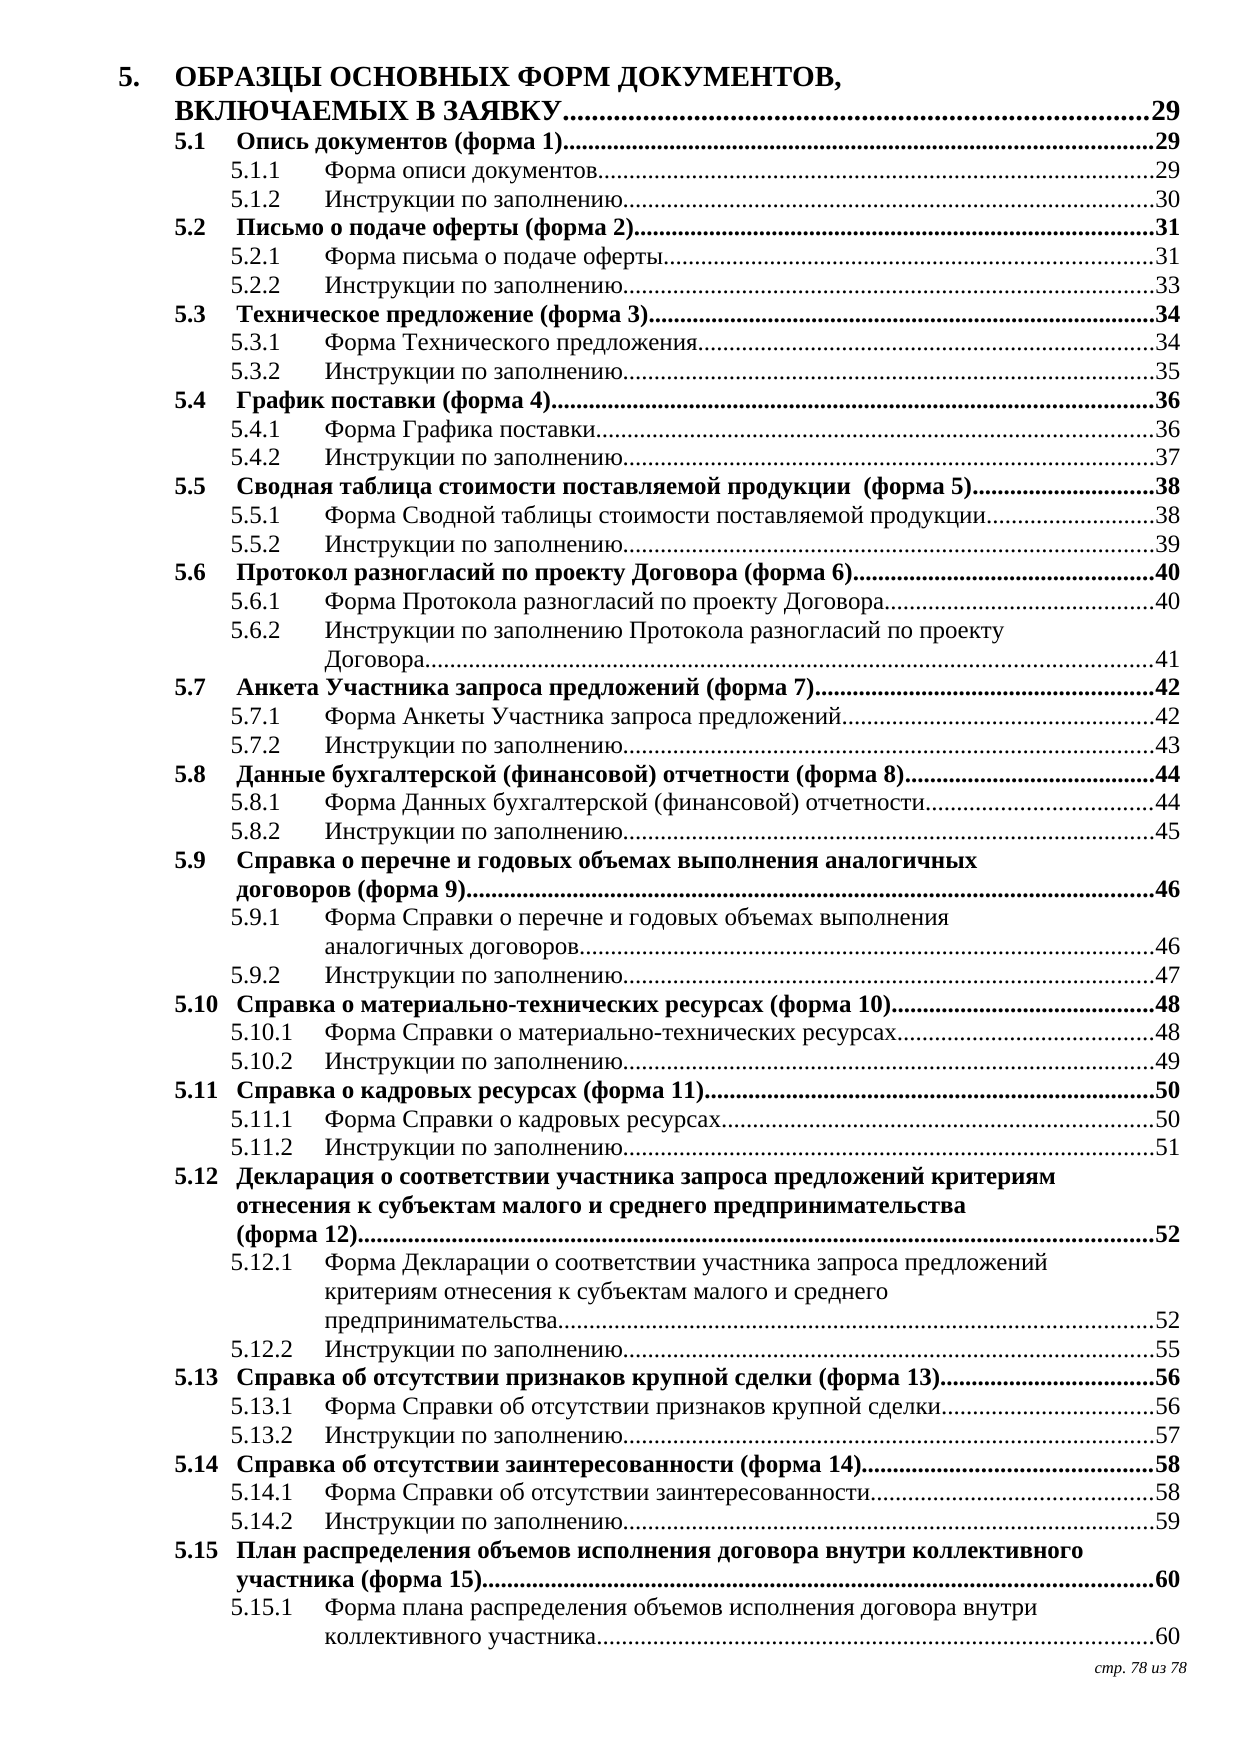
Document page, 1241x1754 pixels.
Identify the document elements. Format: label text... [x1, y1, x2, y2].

text 5.14 Справка об отсутствии заинтересованности (форма 14) 58 [174, 1449, 1093, 1477]
text 5.7.1 Форма Анкеты Участника запроса предложений 42 [230, 701, 1063, 730]
text 5.11.2 Инструкции по заполнению 51 [230, 1132, 1063, 1161]
text 5.15 План распределения объемов исполнения договора внутри коллективного участника (форма 15) 60 [174, 1535, 1093, 1592]
text 5.4.2 Инструкции по заполнению 37 [230, 442, 1063, 471]
text 5.13.2 Инструкции по заполнению 57 [230, 1420, 1063, 1449]
text 5.5.1 Форма Сводной таблицы стоимости поставляемой продукции 38 [230, 500, 1063, 529]
text 5.4 График поставки (форма 4) 36 [174, 385, 1093, 414]
text 5.1.1 Форма описи документов 29 [230, 155, 1063, 184]
text 5.6 Протокол разногласий по проекту Договора (форма 6) 40 [174, 557, 1093, 586]
text 5.11.1 Форма Справки о кадровых ресурсах 50 [230, 1104, 1063, 1132]
text 5.9.2 Инструкции по заполнению 47 [230, 960, 1063, 989]
text 5.7 Анкета Участника запроса предложений (форма 7) 42 [174, 672, 1093, 701]
text 5.9.1 Форма Справки о перечне и годовых объемах выполнения аналогичных договоров 46 [230, 902, 1063, 960]
text 5.5.2 Инструкции по заполнению 39 [230, 529, 1063, 557]
text 5.3.2 Инструкции по заполнению 35 [230, 356, 1063, 385]
text 5.10 Справка о материально-технических ресурсах (форма 10) 48 [174, 989, 1093, 1017]
text 5.11 Справка о кадровых ресурсах (форма 11) 50 [174, 1075, 1093, 1104]
text 5.7.2 Инструкции по заполнению 43 [230, 730, 1063, 759]
text 5.6.1 Форма Протокола разногласий по проекту Договора 40 [230, 586, 1063, 615]
text 5.2.2 Инструкции по заполнению 33 [230, 270, 1063, 299]
text 5.13 Справка об отсутствии признаков крупной сделки (форма 13) 56 [174, 1362, 1093, 1391]
text 5.5 Сводная таблица стоимости поставляемой продукции (форма 5) 38 [174, 471, 1093, 500]
text 5.8.1 Форма Данных бухгалтерской (финансовой) отчетности 44 [230, 787, 1063, 816]
text 5.3.1 Форма Технического предложения 34 [230, 327, 1063, 356]
text 5.4.1 Форма Графика поставки 36 [230, 414, 1063, 442]
text 5.2 Письмо о подаче оферты (форма 2) 31 [174, 212, 1093, 241]
text 5.14.2 Инструкции по заполнению 59 [230, 1506, 1063, 1535]
text 5.2.1 Форма письма о подаче оферты 31 [230, 241, 1063, 270]
text 5.6.2 Инструкции по заполнению Протокола разногласий по проекту Договора 41 [230, 615, 1063, 672]
text 5.3 Техническое предложение (форма 3) 34 [174, 299, 1093, 327]
text 5.14.1 Форма Справки об отсутствии заинтересованности 58 [230, 1477, 1063, 1506]
text 5.10.2 Инструкции по заполнению 49 [230, 1046, 1063, 1075]
text 5.8.2 Инструкции по заполнению 45 [230, 816, 1063, 845]
text 5.13.1 Форма Справки об отсутствии признаков крупной сделки 56 [230, 1391, 1063, 1420]
text 5.15.1 Форма плана распределения объемов исполнения договора внутри коллективного участника 60 [230, 1592, 1063, 1650]
text 5.8 Данные бухгалтерской (финансовой) отчетности (форма 8) 44 [174, 759, 1093, 787]
text 5.12.1 Форма Декларации о соответствии участника запроса предложений критериям отнесения к субъектам малого и среднего предпринимательства 52 [230, 1247, 1063, 1334]
text 5. Образцы основных форм документов, включаемых в заявку 29 [118, 59, 1063, 126]
text 5.10.1 Форма Справки о материально-технических ресурсах 48 [230, 1017, 1063, 1046]
text 5.1.2 Инструкции по заполнению 30 [230, 184, 1063, 212]
text 5.12.2 Инструкции по заполнению 55 [230, 1334, 1063, 1362]
text 5.9 Справка о перечне и годовых объемах выполнения аналогичных договоров (форма 9) 46 [174, 845, 1093, 902]
text 5.12 Декларация о соответствии участника запроса предложений критериям отнесения к субъектам малого и среднего предпринимательства (форма 12) 52 [174, 1161, 1093, 1247]
text 5.1 Опись документов (форма 1) 29 [174, 126, 1093, 155]
